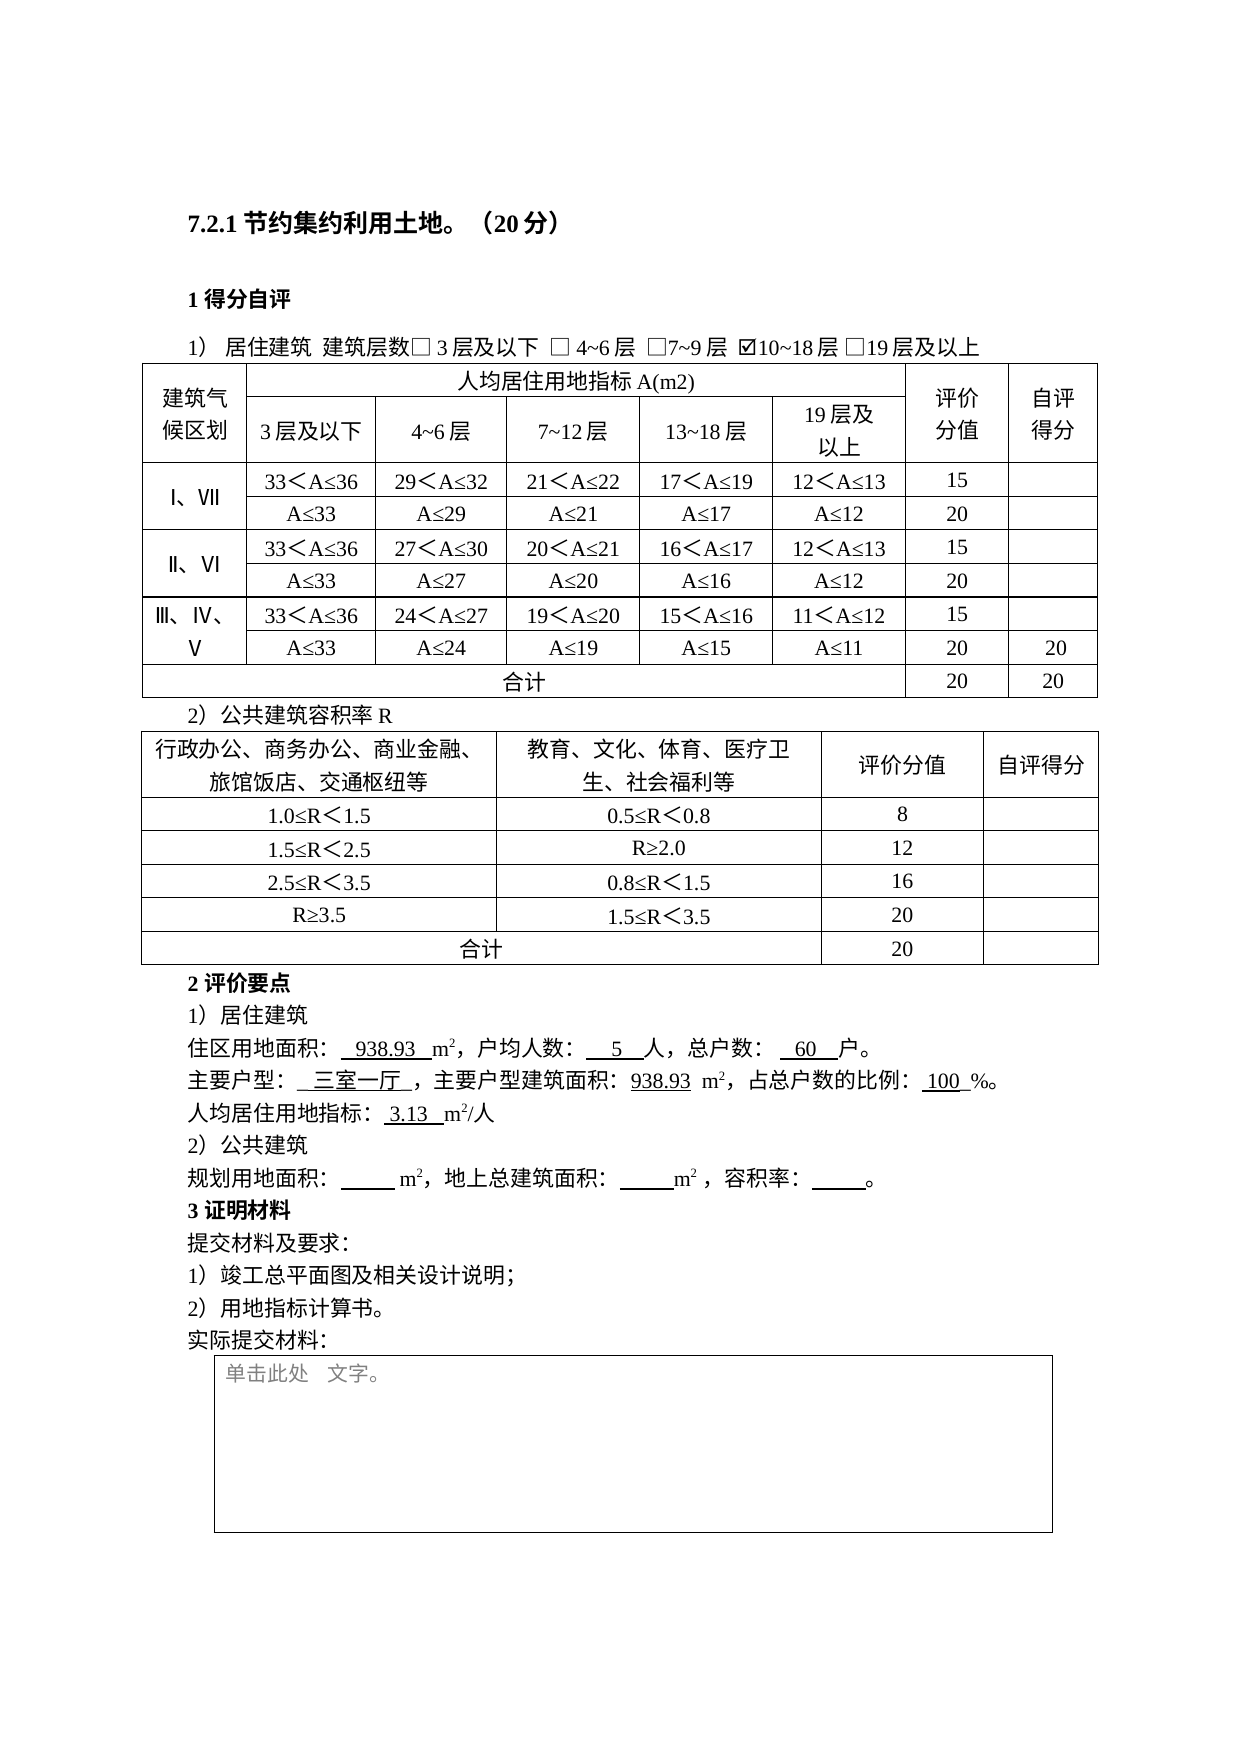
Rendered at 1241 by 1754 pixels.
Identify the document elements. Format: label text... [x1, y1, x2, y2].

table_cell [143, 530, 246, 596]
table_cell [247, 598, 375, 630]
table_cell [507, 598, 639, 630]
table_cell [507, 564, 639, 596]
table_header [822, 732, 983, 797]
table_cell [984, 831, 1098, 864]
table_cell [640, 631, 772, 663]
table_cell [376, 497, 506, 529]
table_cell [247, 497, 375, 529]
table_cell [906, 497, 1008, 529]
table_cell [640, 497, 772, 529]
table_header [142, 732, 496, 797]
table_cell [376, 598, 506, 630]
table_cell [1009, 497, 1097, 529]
text 2）公共建筑容积率R [187, 698, 1053, 731]
text 1）居住建筑 [187, 998, 1053, 1030]
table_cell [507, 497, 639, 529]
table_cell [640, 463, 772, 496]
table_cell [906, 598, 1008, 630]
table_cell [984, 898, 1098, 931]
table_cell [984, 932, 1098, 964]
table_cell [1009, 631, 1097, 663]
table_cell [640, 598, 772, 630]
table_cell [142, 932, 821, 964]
text 2）公共建筑 [187, 1128, 1053, 1160]
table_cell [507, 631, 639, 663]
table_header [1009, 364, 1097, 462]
text 实际提交材料： [187, 1323, 1053, 1355]
text 3 证明材料 [187, 1193, 1053, 1225]
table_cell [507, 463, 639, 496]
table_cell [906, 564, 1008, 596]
subtitle 7.2.1 节约集约利用土地。（20分） [187, 189, 1053, 254]
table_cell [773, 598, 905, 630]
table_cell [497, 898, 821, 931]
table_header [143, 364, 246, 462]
text 2 评价要点 [187, 965, 1053, 998]
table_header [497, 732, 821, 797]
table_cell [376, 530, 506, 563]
text 2）用地指标计算书。 [187, 1290, 1053, 1323]
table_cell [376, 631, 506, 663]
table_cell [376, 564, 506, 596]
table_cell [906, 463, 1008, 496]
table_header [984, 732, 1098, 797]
list 居住建筑 建筑层数□ 3层及以下 □ 4~6层 □7~9层 10~18层 □19层及以上 [187, 330, 1053, 362]
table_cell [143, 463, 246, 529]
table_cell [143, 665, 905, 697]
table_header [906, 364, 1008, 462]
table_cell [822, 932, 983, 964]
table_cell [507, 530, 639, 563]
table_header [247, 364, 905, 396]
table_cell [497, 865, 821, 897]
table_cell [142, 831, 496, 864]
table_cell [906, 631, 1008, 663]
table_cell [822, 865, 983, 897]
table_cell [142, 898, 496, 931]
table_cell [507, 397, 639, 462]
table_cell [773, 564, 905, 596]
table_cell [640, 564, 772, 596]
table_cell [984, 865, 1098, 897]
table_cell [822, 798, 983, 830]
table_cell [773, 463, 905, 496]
text 提交材料及要求： [187, 1225, 1053, 1258]
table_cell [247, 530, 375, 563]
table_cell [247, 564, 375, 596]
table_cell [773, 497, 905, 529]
text 住区用地面积： 938.93 m2，户均人数： 5 人，总户数： 60 户。 [187, 1030, 1053, 1063]
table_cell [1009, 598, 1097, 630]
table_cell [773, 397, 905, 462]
text 1 得分自评 [187, 281, 1053, 314]
text 主要户型：_ 三室一厅_，主要户型建筑面积：938.93 m2，占总户数的比例： 100_%。 [187, 1063, 1053, 1095]
text 规划用地面积： m2，地上总建筑面积： m2 ，容积率： 。 [187, 1160, 1053, 1193]
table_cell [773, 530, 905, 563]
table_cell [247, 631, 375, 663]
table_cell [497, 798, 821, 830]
text 人均居住用地指标： 3.13 m2/人 [187, 1095, 1053, 1128]
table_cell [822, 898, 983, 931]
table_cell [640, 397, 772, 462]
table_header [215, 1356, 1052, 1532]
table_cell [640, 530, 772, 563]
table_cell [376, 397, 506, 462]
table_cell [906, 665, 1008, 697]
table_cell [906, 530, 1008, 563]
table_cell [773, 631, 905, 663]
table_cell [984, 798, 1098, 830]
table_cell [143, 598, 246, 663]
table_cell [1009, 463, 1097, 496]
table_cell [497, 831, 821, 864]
text 1）竣工总平面图及相关设计说明； [187, 1258, 1053, 1290]
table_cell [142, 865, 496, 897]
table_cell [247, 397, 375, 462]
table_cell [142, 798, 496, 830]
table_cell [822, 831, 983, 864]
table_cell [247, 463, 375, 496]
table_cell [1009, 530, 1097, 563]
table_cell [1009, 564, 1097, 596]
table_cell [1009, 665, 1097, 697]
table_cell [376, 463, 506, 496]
